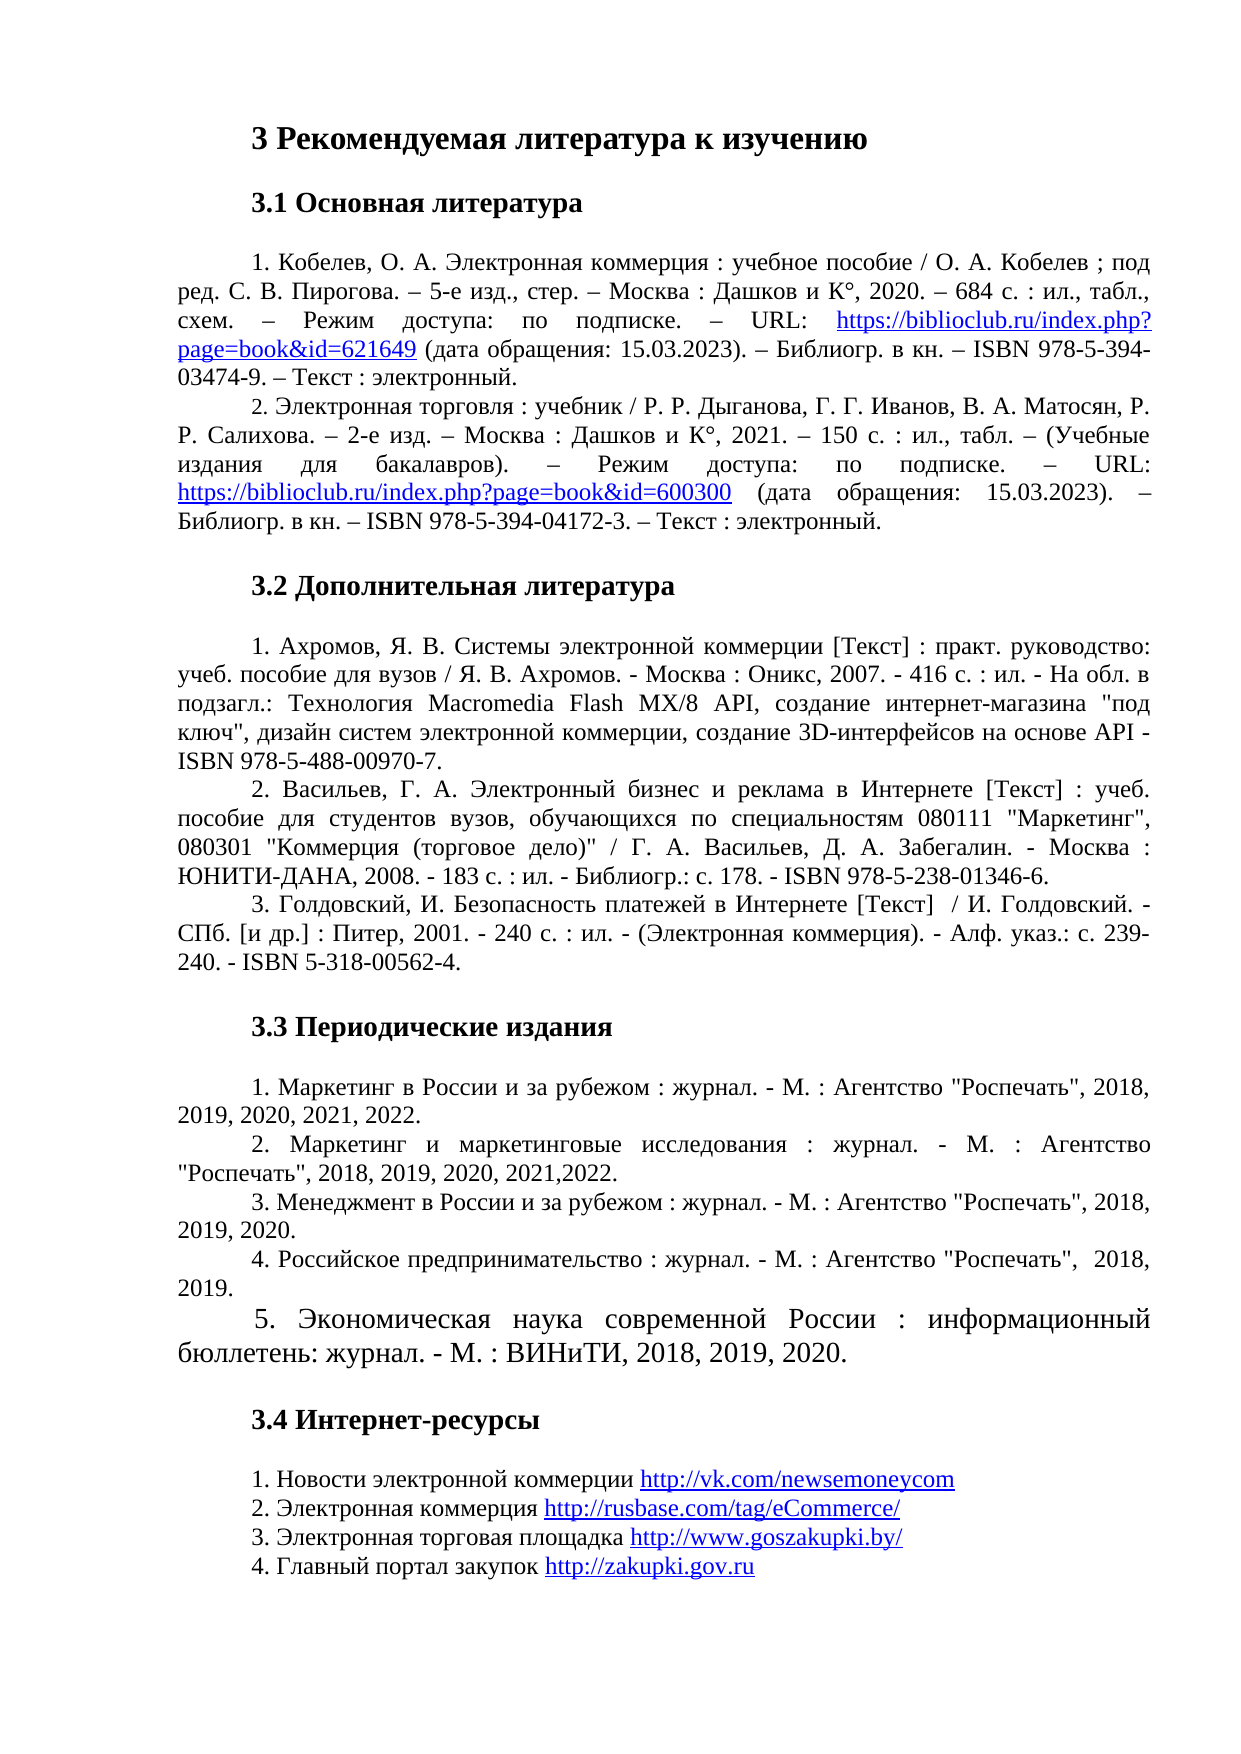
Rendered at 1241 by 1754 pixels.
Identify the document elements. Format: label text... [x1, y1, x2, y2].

text 3. Голдовский, И. Безопасность платежей в Интернете [Текст] / И. Голдовский. - CПб. [и др.] : Питер, 2001. - 240 с. : ил. - (Электронная коммерция). - Алф. указ.: с. 239-240. - ISBN 5-318-00562-4. [177, 889, 1152, 976]
text 2. Электронная торговля : учебник / Р. Р. Дыганова, Г. Г. Иванов, В. А. Матосян, Р. Р. Салихова. – 2-е изд. – Москва : Дашков и К°, 2021. – 150 с. : ил., табл. – (Учебные издания для бакалавров). – Режим доступа: по подписке. – URL: https://biblioclub.ru/index.php?page=book&id=600300 (дата обращения: 15.03.2023). – Библиогр. в кн. – ISBN 978-5-394-04172-3. – Текст : электронный. [177, 391, 1152, 535]
text 1. Маркетинг в России и за рубежом : журнал. - М. : Агентство "Роспечать", 2018, 2019, 2020, 2021, 2022. [177, 1072, 1152, 1129]
text 2. Электронная коммерция http://rusbase.com/tag/eCommerce/ [177, 1493, 1152, 1522]
text 4. Российское предпринимательство : журнал. - М. : Агентство "Роспечать", 2018, 2019. [177, 1244, 1152, 1302]
subtitle 3.4 Интернет-ресурсы [177, 1402, 1152, 1436]
text 5. Экономическая наука современной России : информационный бюллетень: журнал. - М. : ВИНиТИ, 2018, 2019, 2020. [177, 1302, 1152, 1369]
text 1. Кобелев, О. А. Электронная коммерция : учебное пособие / О. А. Кобелев ; под ред. С. В. Пирогова. – 5-е изд., стер. – Москва : Дашков и К°, 2020. – 684 с. : ил., табл., схем. – Режим доступа: по подписке. – URL: https://biblioclub.ru/index.php?page=book&id=621649 (дата обращения: 15.03.2023). – Библиогр. в кн. – ISBN 978-5-394-03474-9. – Текст : электронный. [177, 247, 1152, 391]
text 4. Главный портал закупок http://zakupki.gov.ru [177, 1551, 1152, 1579]
subtitle 3.3 Периодические издания [177, 1009, 1152, 1043]
text 2. Маркетинг и маркетинговые исследования : журнал. - М. : Агентство "Роспечать", 2018, 2019, 2020, 2021,2022. [177, 1129, 1152, 1187]
text 1. Новости электронной коммерции http://vk.com/newsemoneycom [177, 1464, 1152, 1493]
subtitle 3.1 Основная литература [177, 185, 1152, 219]
subtitle 3.2 Дополнительная литература [177, 568, 1152, 602]
text 3. Менеджмент в России и за рубежом : журнал. - М. : Агентство "Роспечать", 2018, 2019, 2020. [177, 1187, 1152, 1244]
text 2. Васильев, Г. А. Электронный бизнес и реклама в Интернете [Текст] : учеб. пособие для студентов вузов, обучающихся по специальностям 080111 "Маркетинг", 080301 "Коммерция (торговое дело)" / Г. А. Васильев, Д. А. Забегалин. - Москва : ЮНИТИ-ДАНА, 2008. - 183 с. : ил. - Библиогр.: с. 178. - ISBN 978-5-238-01346-6. [177, 774, 1152, 889]
text 3. Электронная торговая площадка http://www.goszakupki.by/ [177, 1522, 1152, 1551]
subtitle 3 Рекомендуемая литература к изучению [177, 118, 1152, 156]
text 1. Ахромов, Я. В. Системы электронной коммерции [Текст] : практ. руководство: учеб. пособие для вузов / Я. В. Ахромов. - Москва : Оникс, 2007. - 416 с. : ил. - На обл. в подзагл.: Технология Macromedia Flash MX/8 API, создание интернет-магазина "под ключ", дизайн систем электронной коммерции, создание 3D-интерфейсов на основе API - ISBN 978-5-488-00970-7. [177, 631, 1152, 774]
